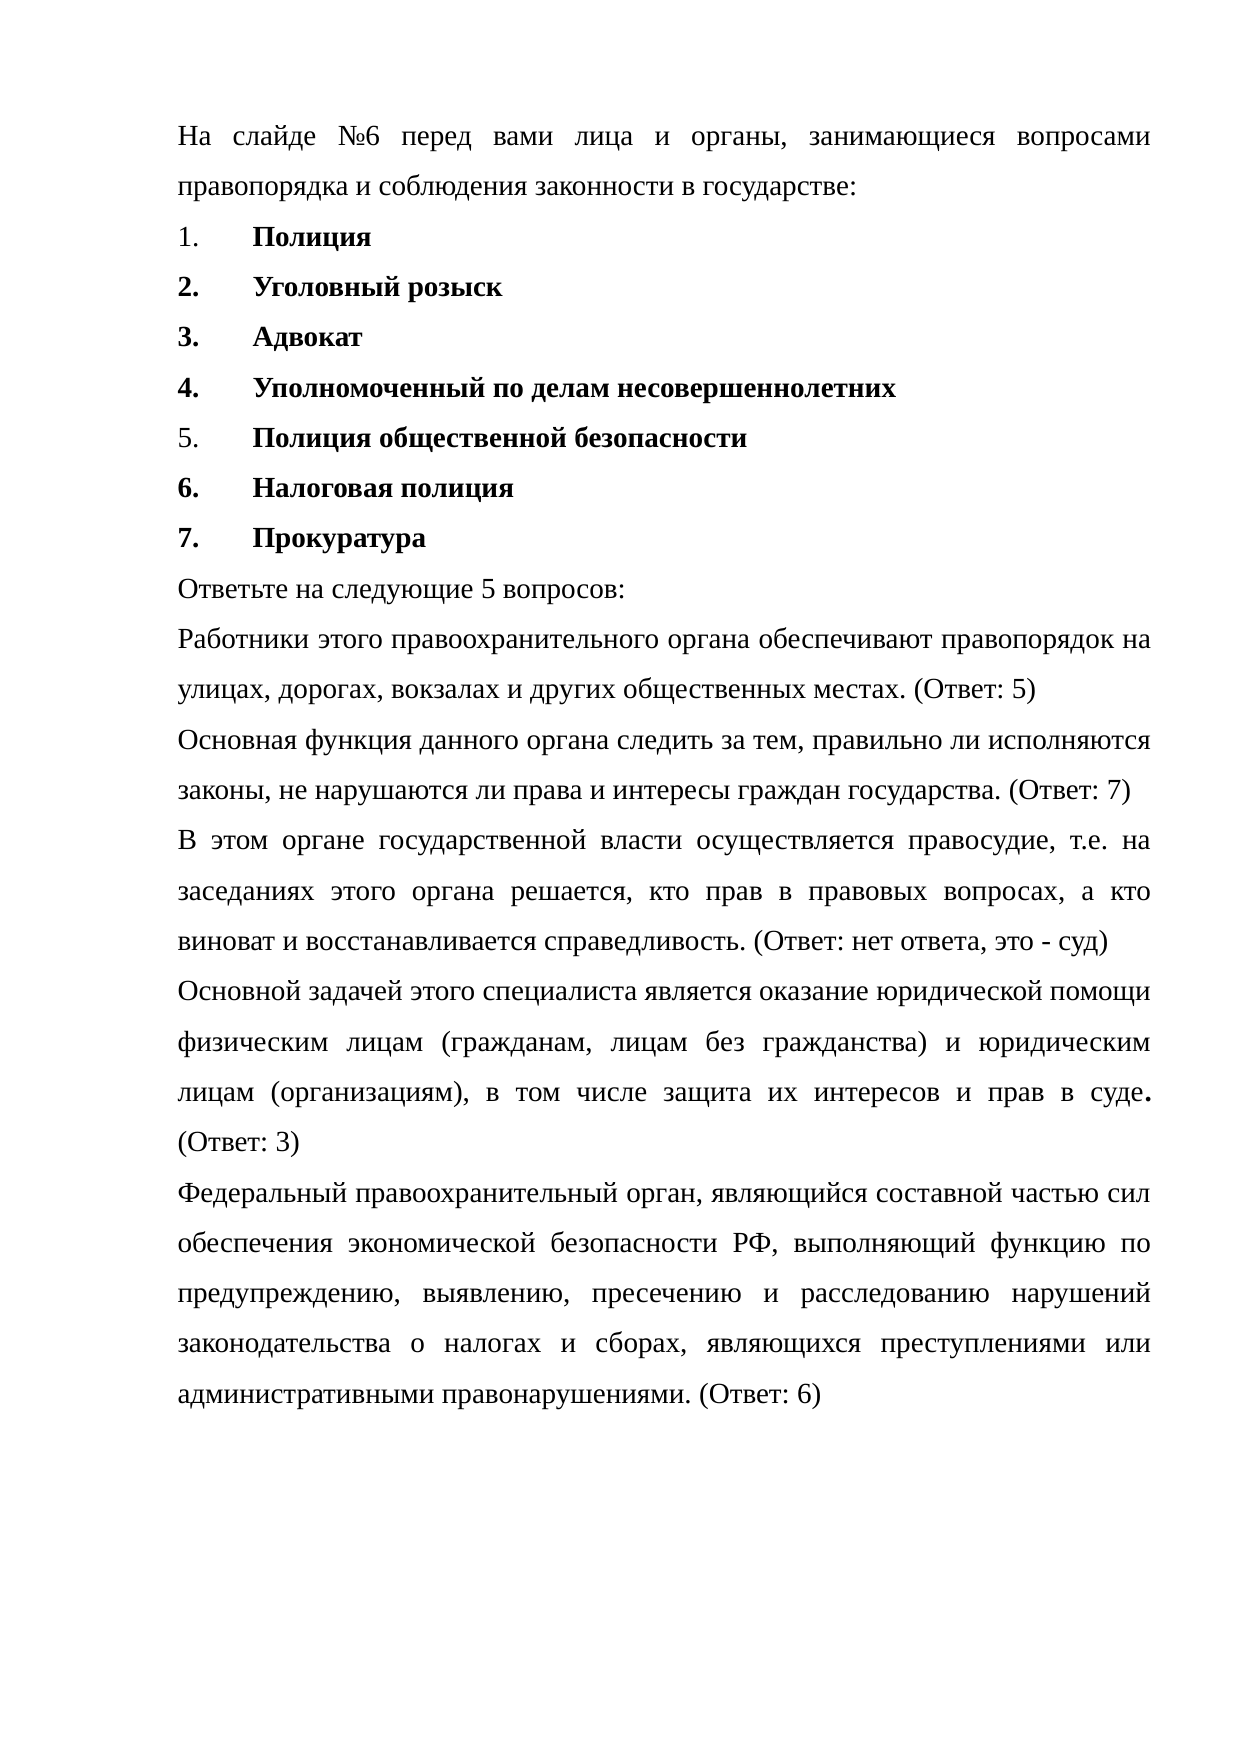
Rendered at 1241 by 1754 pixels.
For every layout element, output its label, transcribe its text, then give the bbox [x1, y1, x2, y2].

text Ответьте на следующие 5 вопросов: [177, 571, 1152, 604]
list Адвокат [177, 319, 1152, 353]
text Федеральный правоохранительный орган, являющийся составной частью сил обеспечения экономической безопасности РФ, выполняющий функцию по предупреждению, выявлению, пресечению и расследованию нарушений законодательства о налогах и сборах, являющихся преступлениями или административными правонарушениями. (Ответ: 6) [177, 1175, 1152, 1409]
text В этом органе государственной власти осуществляется правосудие, т.е. на заседаниях этого органа решается, кто прав в правовых вопросах, а кто виноват и восстанавливается справедливость. (Ответ: нет ответа, это - суд) [177, 822, 1152, 957]
list Полиция [177, 219, 1152, 252]
list Уполномоченный по делам несовершеннолетних [177, 370, 1152, 403]
list Прокуратура [177, 521, 1152, 554]
text Основной задачей этого специалиста является оказание юридической помощи физическим лицам (гражданам, лицам без гражданства) и юридическим лицам (организациям), в том числе защита их интересов и прав в суде. (Ответ: 3) [177, 973, 1152, 1158]
text На слайде №6 перед вами лица и органы, занимающиеся вопросами правопорядка и соблюдения законности в государстве: [177, 118, 1152, 202]
list Налоговая полиция [177, 470, 1152, 504]
list Уголовный розыск [177, 269, 1152, 303]
text Основная функция данного органа следить за тем, правильно ли исполняются законы, не нарушаются ли права и интересы граждан государства. (Ответ: 7) [177, 722, 1152, 806]
list Полиция общественной безопасности [177, 420, 1152, 453]
text Работники этого правоохранительного органа обеспечивают правопорядок на улицах, дорогах, вокзалах и других общественных местах. (Ответ: 5) [177, 621, 1152, 705]
